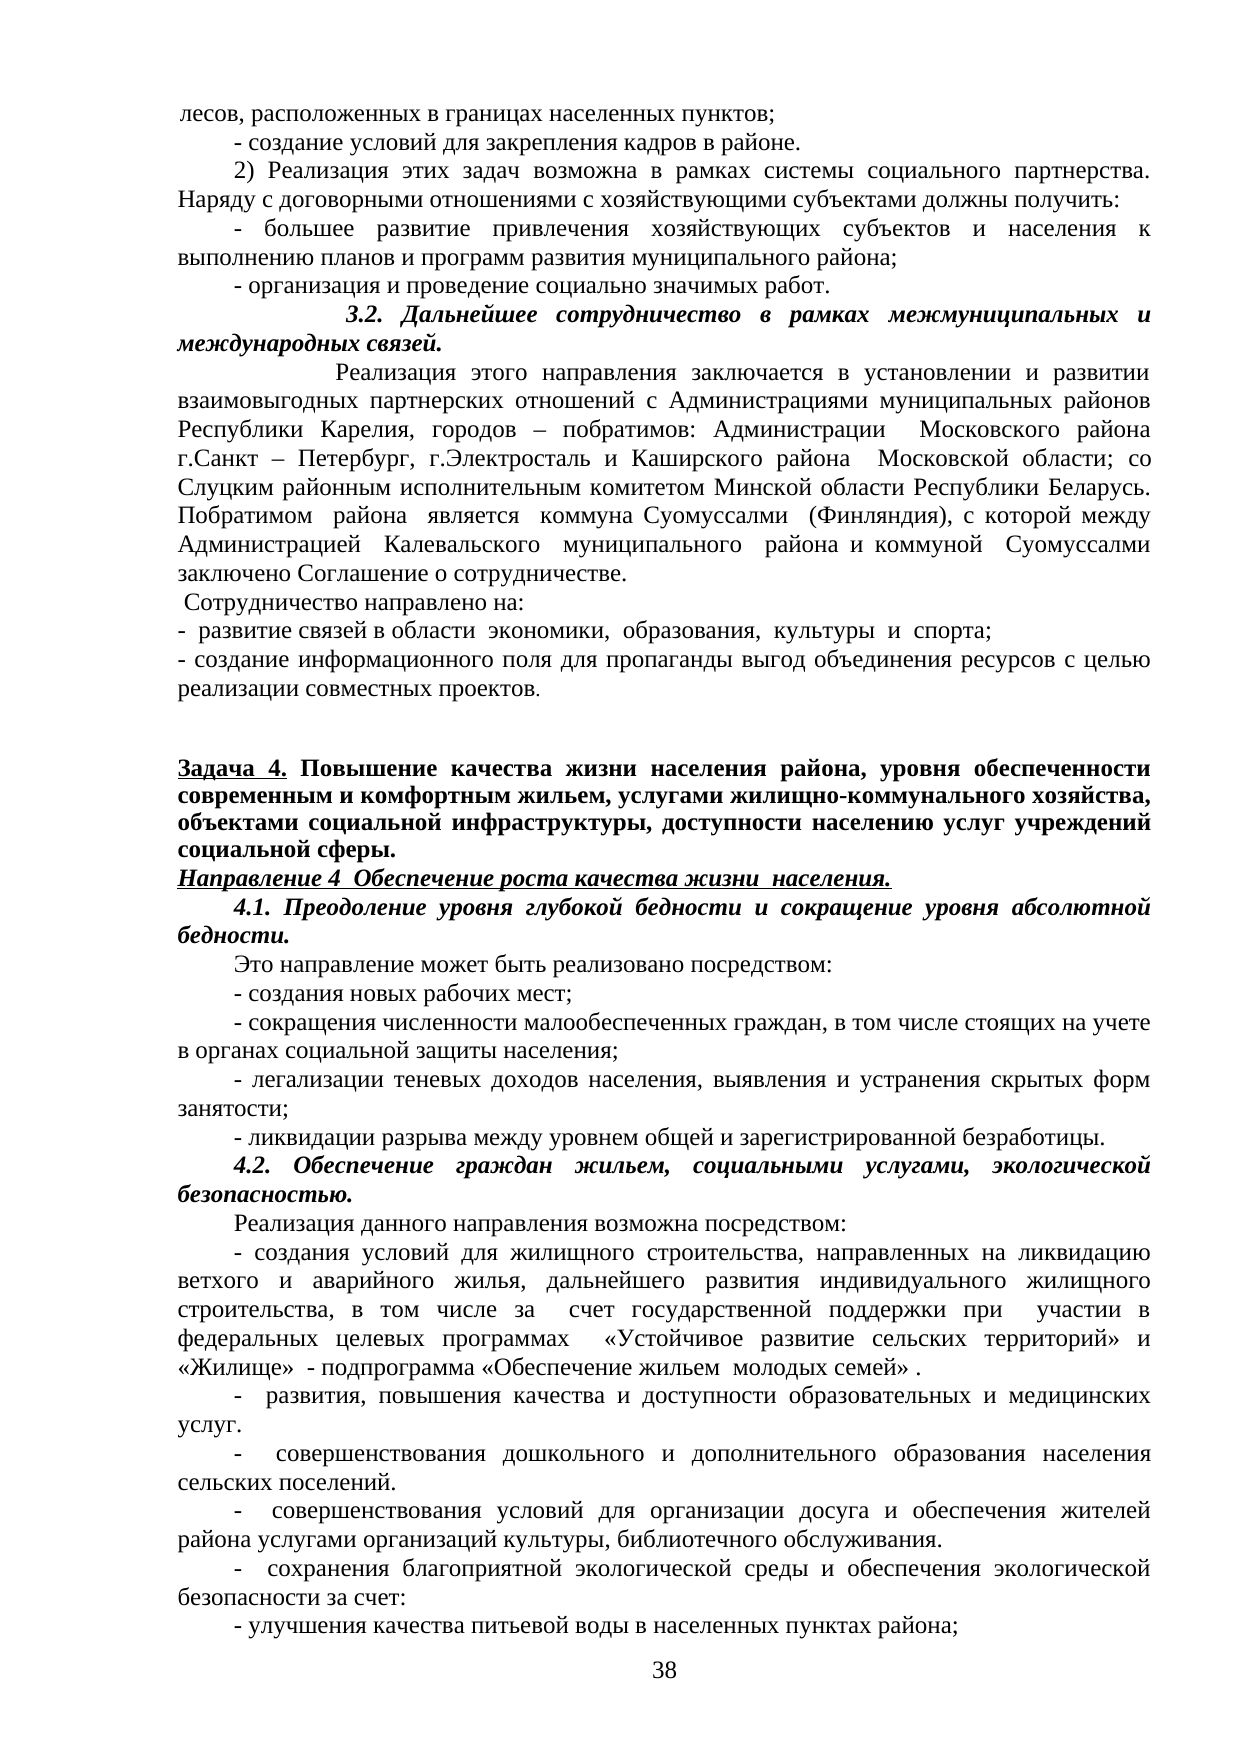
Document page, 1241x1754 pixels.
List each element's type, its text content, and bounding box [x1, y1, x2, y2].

text - ликвидации разрыва между уровнем общей и зарегистрированной безработицы. [177, 1122, 1152, 1150]
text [177, 98, 1152, 127]
text - создания условий для жилищного строительства, направленных на ликвидацию ветхого и аварийного жилья, дальнейшего развития индивидуального жилищного строительства, в том числе за счет государственной поддержки при участии в федеральных целевых программах «Устойчивое развитие сельских территорий» и «Жилище» - подпрограмма «Обеспечение жильем молодых семей» . [177, 1237, 1152, 1380]
text - сокращения численности малообеспеченных граждан, в том числе стоящих на учете в органах социальной защиты населения; [177, 1007, 1152, 1064]
text Направление 4 Обеспечение роста качества жизни населения. [177, 863, 1152, 892]
text - большее развитие привлечения хозяйствующих субъектов и населения к выполнению планов и программ развития муниципального района; [177, 213, 1152, 270]
text - создания новых рабочих мест; [177, 978, 1152, 1007]
text Сотрудничество направлено на: [177, 587, 1152, 615]
text - развития, повышения качества и доступности образовательных и медицинских услуг. [177, 1380, 1152, 1438]
text 2) Реализация этих задач возможна в рамках системы социального партнерства. Наряду с договорными отношениями с хозяйствующими субъектами должны получить: [177, 155, 1152, 213]
text 4.2. Обеспечение граждан жильем, социальными услугами, экологической безопасностью. [177, 1150, 1152, 1208]
text - развитие связей в области экономики, образования, культуры и спорта; [177, 615, 1152, 644]
text 4.1. Преодоление уровня глубокой бедности и сокращение уровня абсолютной бедности. [177, 892, 1152, 949]
text Задача 4. Повышение качества жизни населения района, уровня обеспеченности современным и комфортным жильем, услугами жилищно-коммунального хозяйства, объектами социальной инфраструктуры, доступности населению услуг учреждений социальной сферы. [177, 754, 1152, 863]
text - улучшения качества питьевой воды в населенных пунктах района; [177, 1610, 1152, 1639]
text Реализация данного направления возможна посредством: [177, 1208, 1152, 1237]
text - совершенствования условий для организации досуга и обеспечения жителей района услугами организаций культуры, библиотечного обслуживания. [177, 1495, 1152, 1553]
text - создание условий для закрепления кадров в районе. [177, 127, 1152, 155]
text 3.2. Дальнейшее сотрудничество в рамках межмуниципальных и международных связей. [177, 299, 1152, 357]
text - организация и проведение социально значимых работ. [177, 270, 1152, 299]
text - легализации теневых доходов населения, выявления и устранения скрытых форм занятости; [177, 1064, 1152, 1122]
text Реализация этого направления заключается в установлении и развитии взаимовыгодных партнерских отношений с Администрациями муниципальных районов Республики Карелия, городов – побратимов: Администрации Московского района г.Санкт – Петербург, г.Электросталь и Каширского района Московской области; со Слуцким районным исполнительным комитетом Минской области Республики Беларусь. Побратимом района является коммуна Суомуссалми (Финляндия), с которой между Администрацией Калевальского муниципального района и коммуной Суомуссалми заключено Соглашение о сотрудничестве. [177, 357, 1152, 587]
text - создание информационного поля для пропаганды выгод объединения ресурсов с целью реализации совместных проектов. [177, 644, 1152, 702]
text - совершенствования дошкольного и дополнительного образования населения сельских поселений. [177, 1438, 1152, 1495]
text Это направление может быть реализовано посредством: [177, 949, 1152, 978]
text - сохранения благоприятной экологической среды и обеспечения экологической безопасности за счет: [177, 1553, 1152, 1610]
